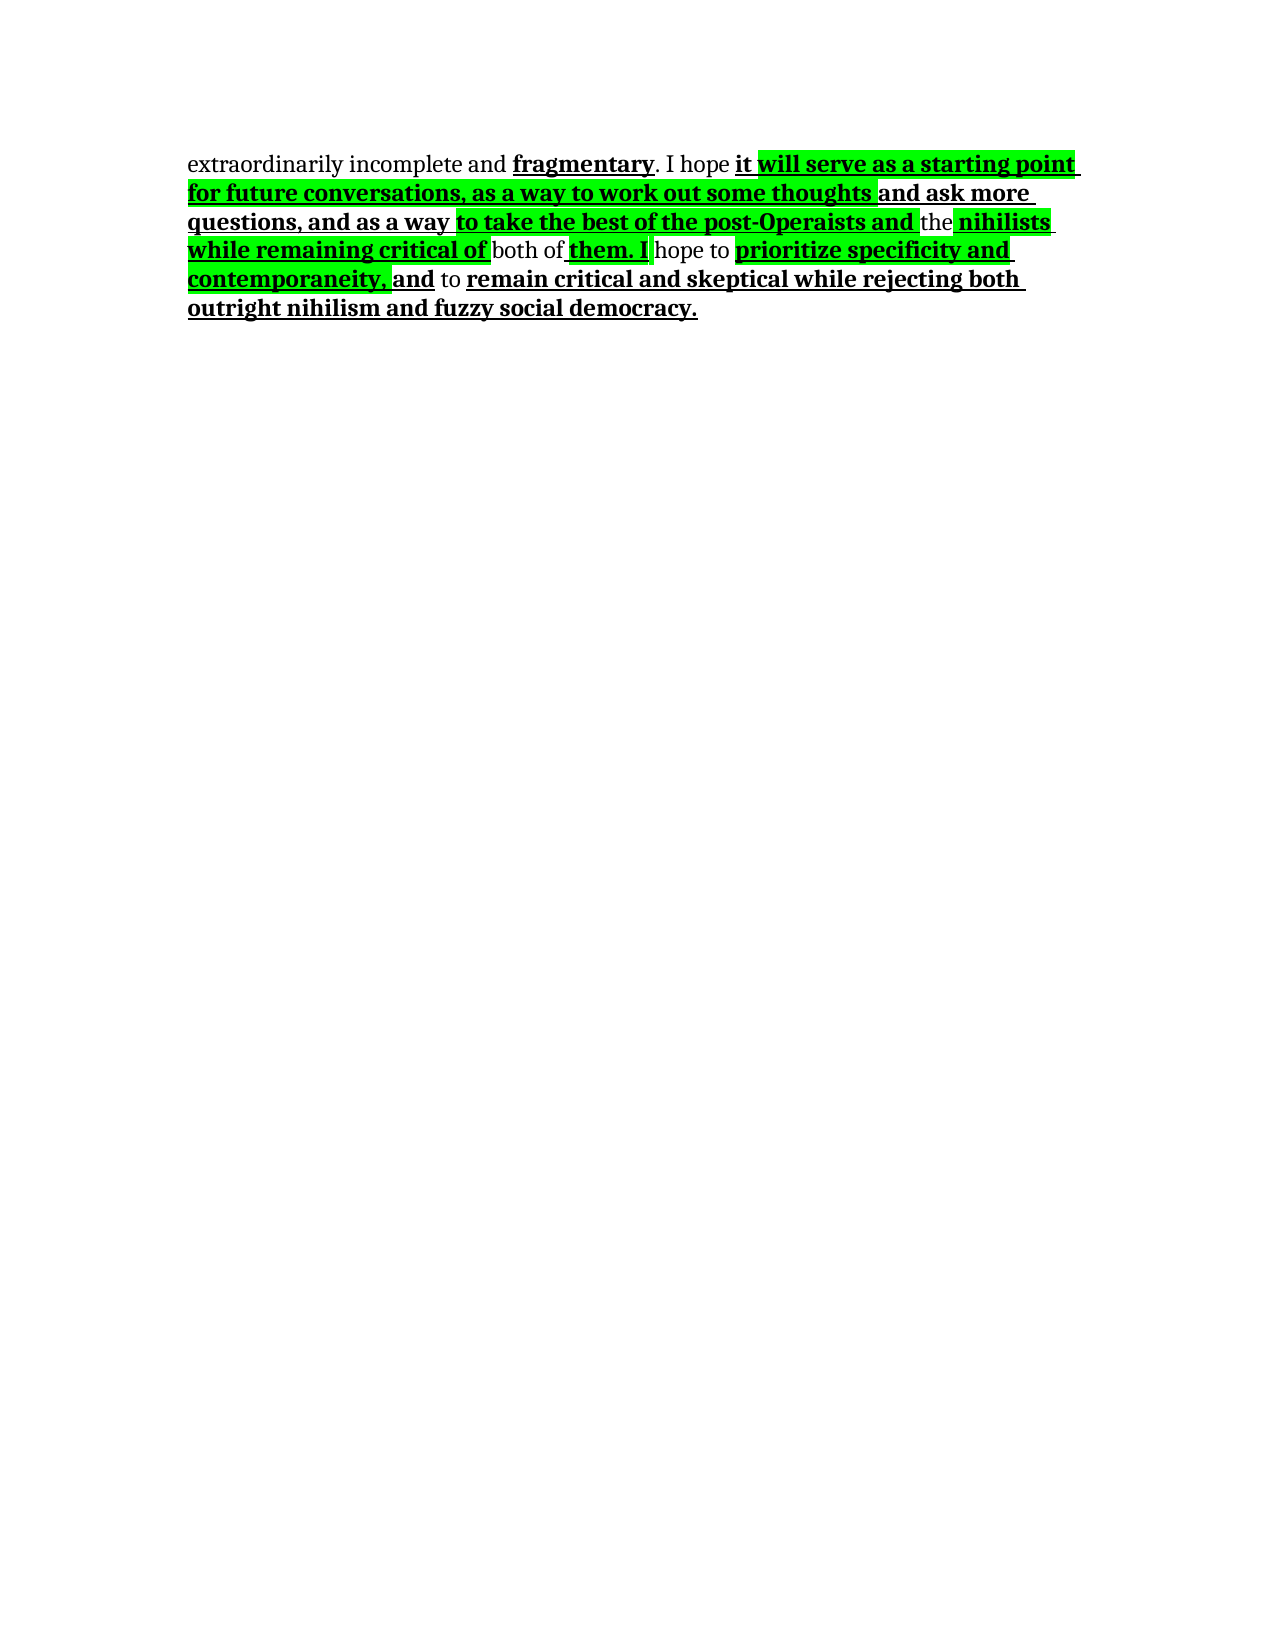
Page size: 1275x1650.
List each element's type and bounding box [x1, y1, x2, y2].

text [187, 150, 1087, 322]
